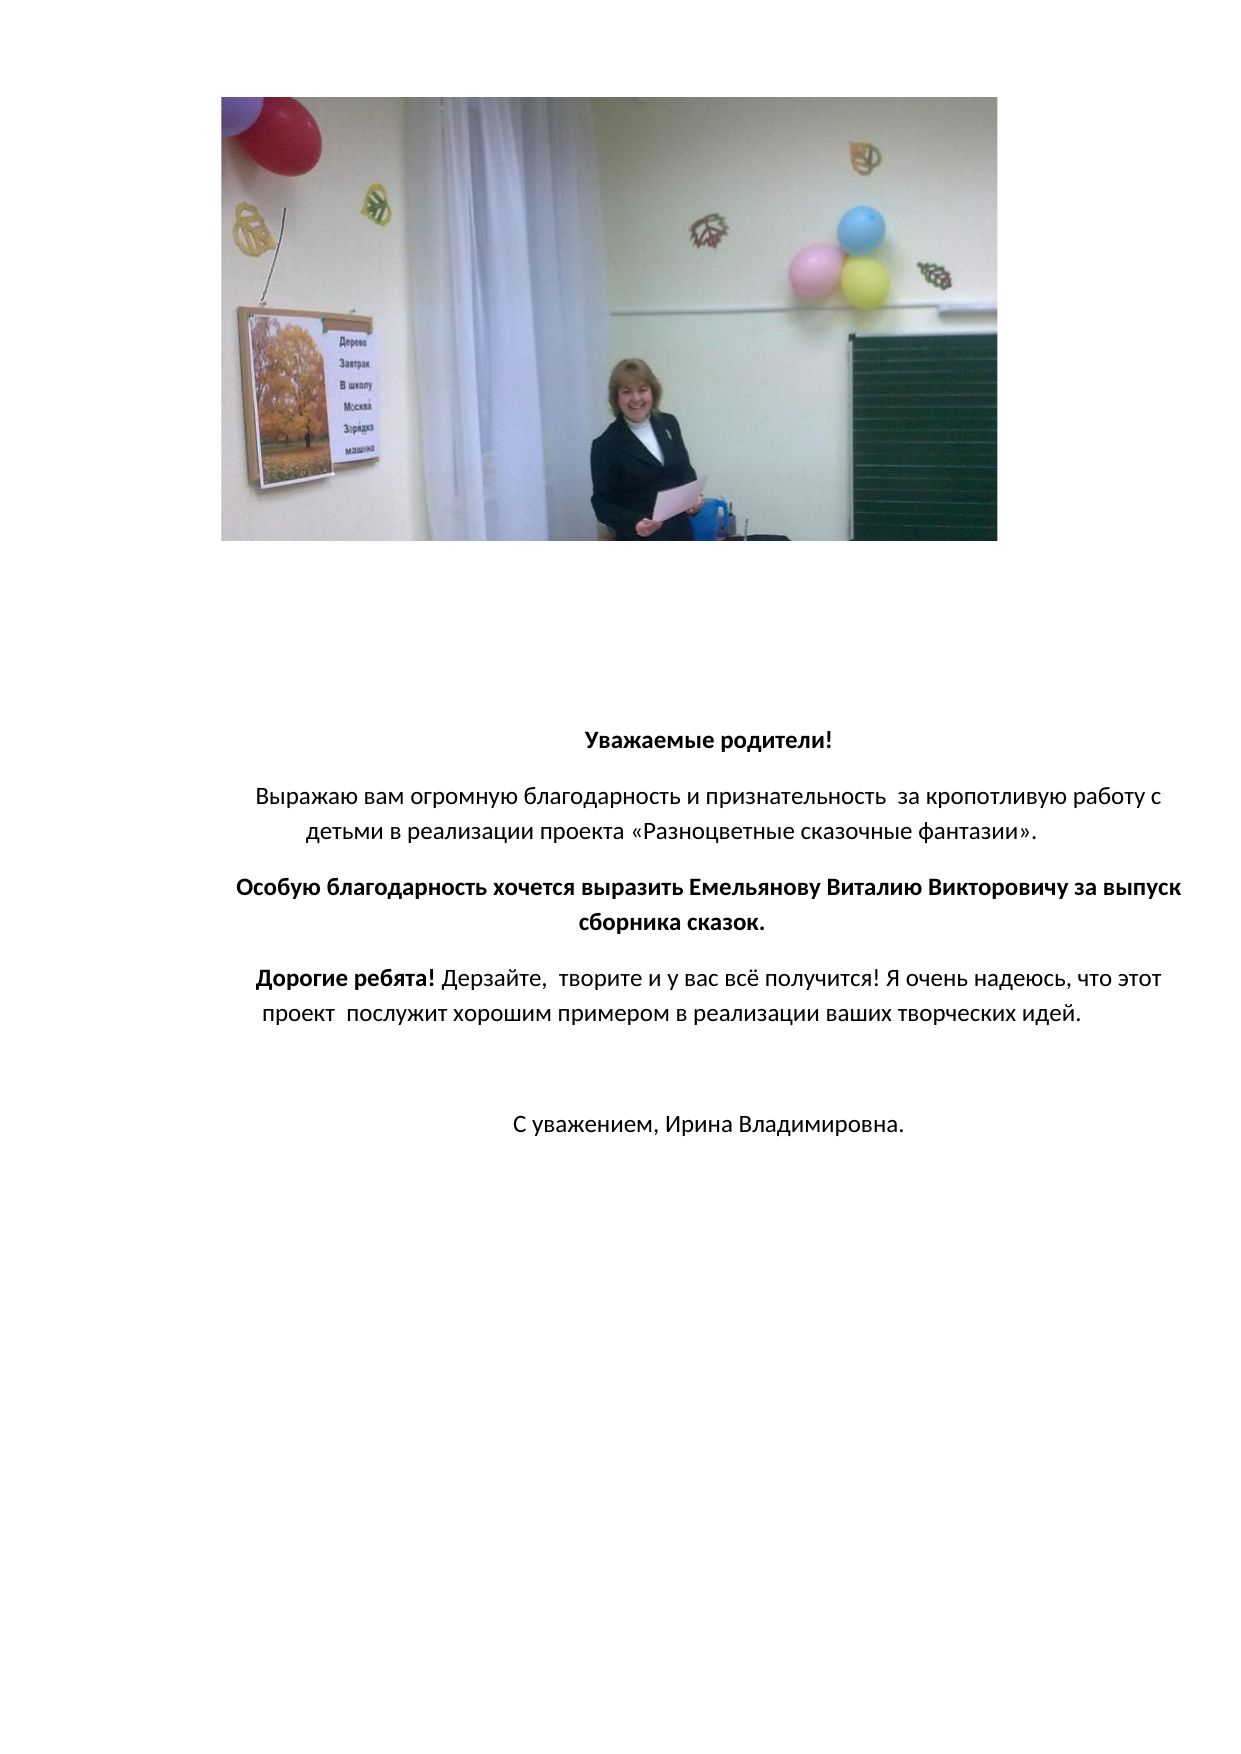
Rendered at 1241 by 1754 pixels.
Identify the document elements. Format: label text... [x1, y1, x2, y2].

text Уважаемые родители! [148, 724, 1196, 755]
text С уважением, Ирина Владимировна. [148, 1109, 1196, 1139]
text Особую благодарность хочется выразить Емельянову Виталию Викторовичу за выпуск сборника сказок. [148, 871, 1196, 937]
text Выражаю вам огромную благодарность и признательность за кропотливую работу с детьми в реализации проекта «Разноцветные сказочные фантазии». [148, 780, 1196, 846]
text Дорогие ребята! Дерзайте, творите и у вас всё получится! Я очень надеюсь, что этот проект послужит хорошим примером в реализации ваших творческих идей. [148, 962, 1196, 1027]
picture [221, 97, 998, 541]
